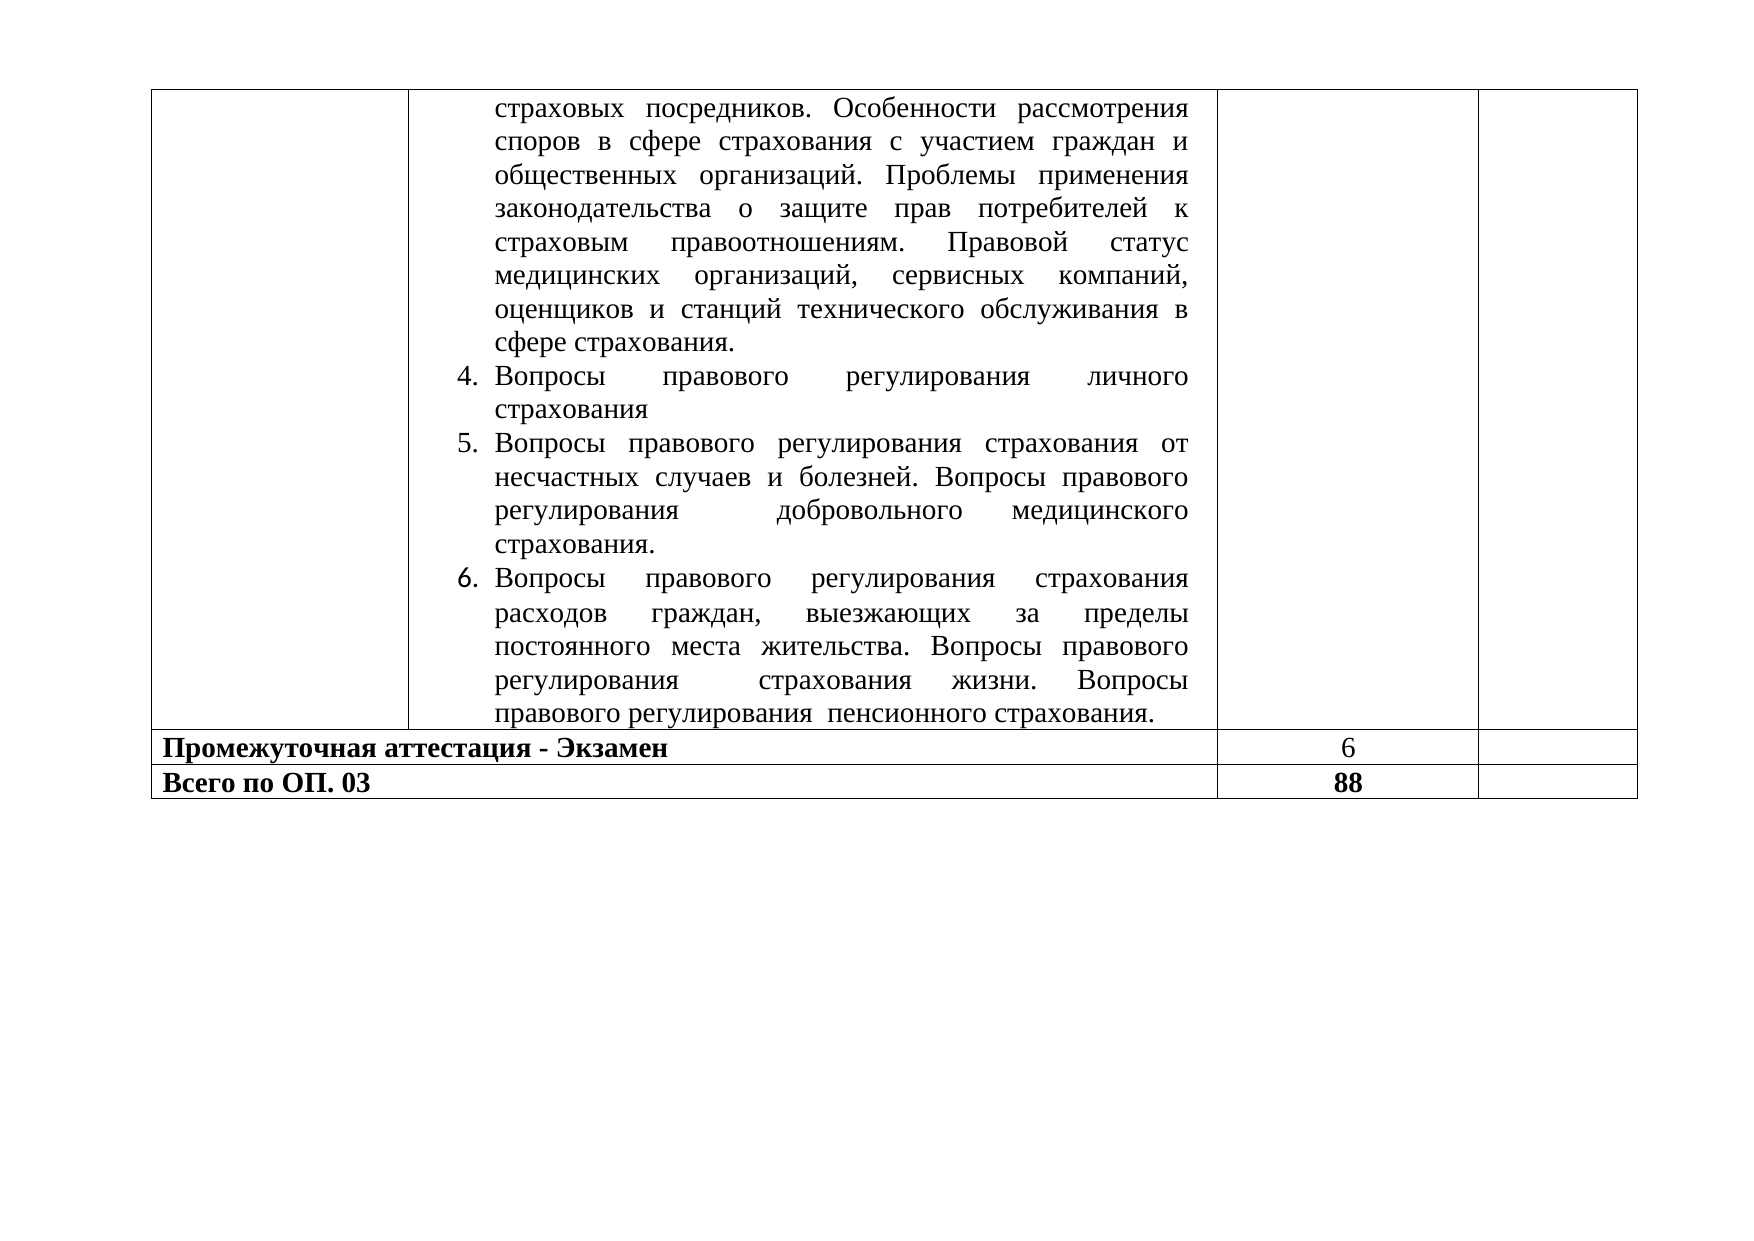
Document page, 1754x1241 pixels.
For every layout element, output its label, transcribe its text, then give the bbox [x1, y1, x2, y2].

table_cell Всего по ОП. 03 [152, 765, 1217, 798]
table_cell [152, 90, 408, 729]
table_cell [409, 90, 1217, 729]
table_cell [1479, 730, 1637, 764]
table_cell 88 [1218, 765, 1478, 798]
table_cell [1479, 90, 1637, 729]
table_cell [1479, 765, 1637, 798]
table_cell 6 [1218, 730, 1478, 764]
table_cell [1218, 90, 1478, 729]
table_cell Промежуточная аттестация - Экзамен [152, 730, 1217, 764]
